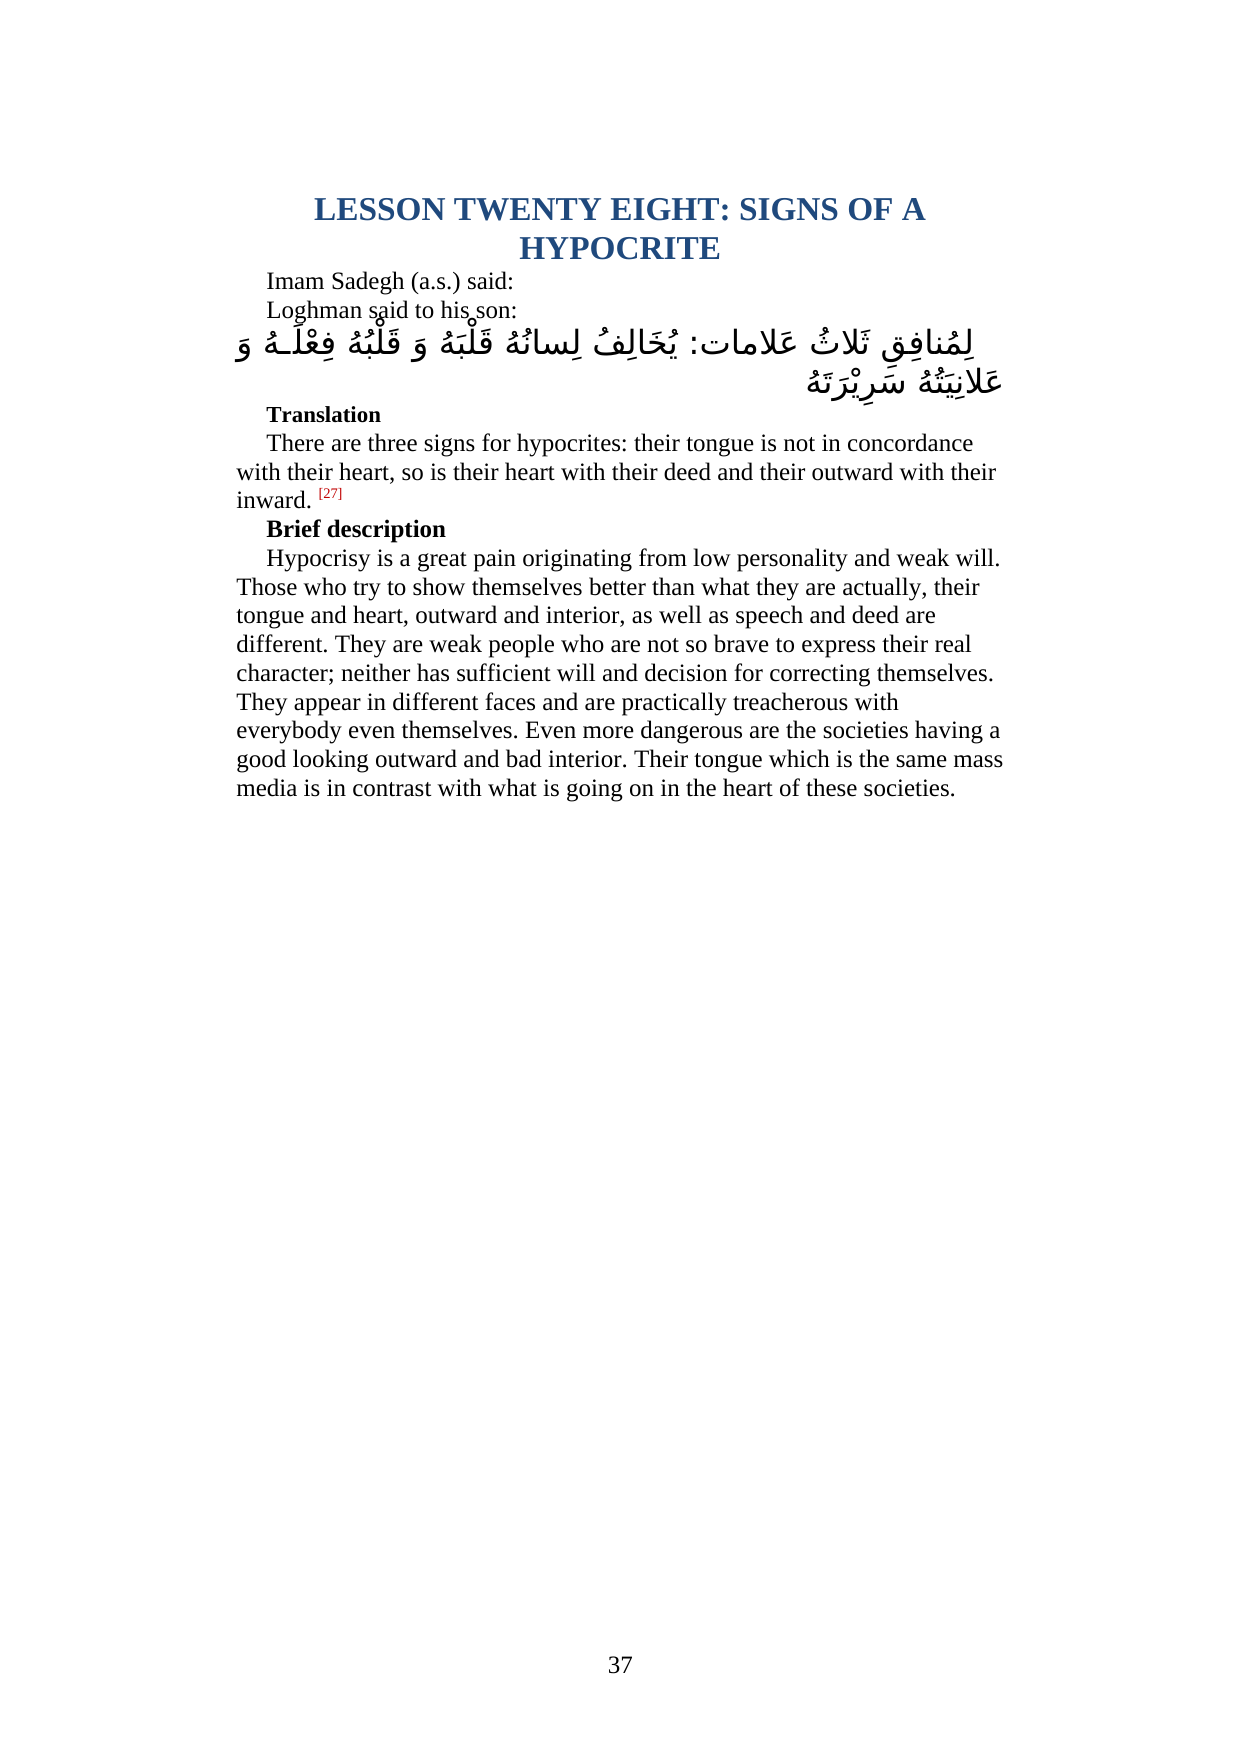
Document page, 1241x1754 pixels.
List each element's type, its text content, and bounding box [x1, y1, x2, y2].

subtitle LESSON TWENTY EIGHT: SIGNS OF A HYPOCRITE [236, 190, 1004, 266]
text Imam Sadegh (a.s.) said: [236, 266, 1004, 295]
text Brief description [236, 514, 1004, 543]
text لِمُنافِقِ ثَلاثُ عَلامات: يُخَالِفُ لِسانُهُ قَلْبَهُ وَ قَلْبُهُ فِعْلَهُ وَ عَلانِيَتُهُ سَرِيْرَتَهُ [236, 324, 1004, 402]
text There are three signs for hypocrites: their tongue is not in concordance with their heart, so is their heart with their deed and their outward with their inward. [27] [236, 428, 1004, 514]
text Loghman said to his son: [236, 295, 1004, 324]
text Translation [236, 402, 1004, 428]
text Hypocrisy is a great pain originating from low personality and weak will. Those who try to show themselves better than what they are actually, their tongue and heart, outward and interior, as well as speech and deed are different. They are weak people who are not so brave to express their real character; neither has sufficient will and decision for correcting themselves. They appear in different faces and are practically treacherous with everybody even themselves. Even more dangerous are the societies having a good looking outward and bad interior. Their tongue which is the same mass media is in contrast with what is going on in the heart of these societies. [236, 543, 1004, 802]
